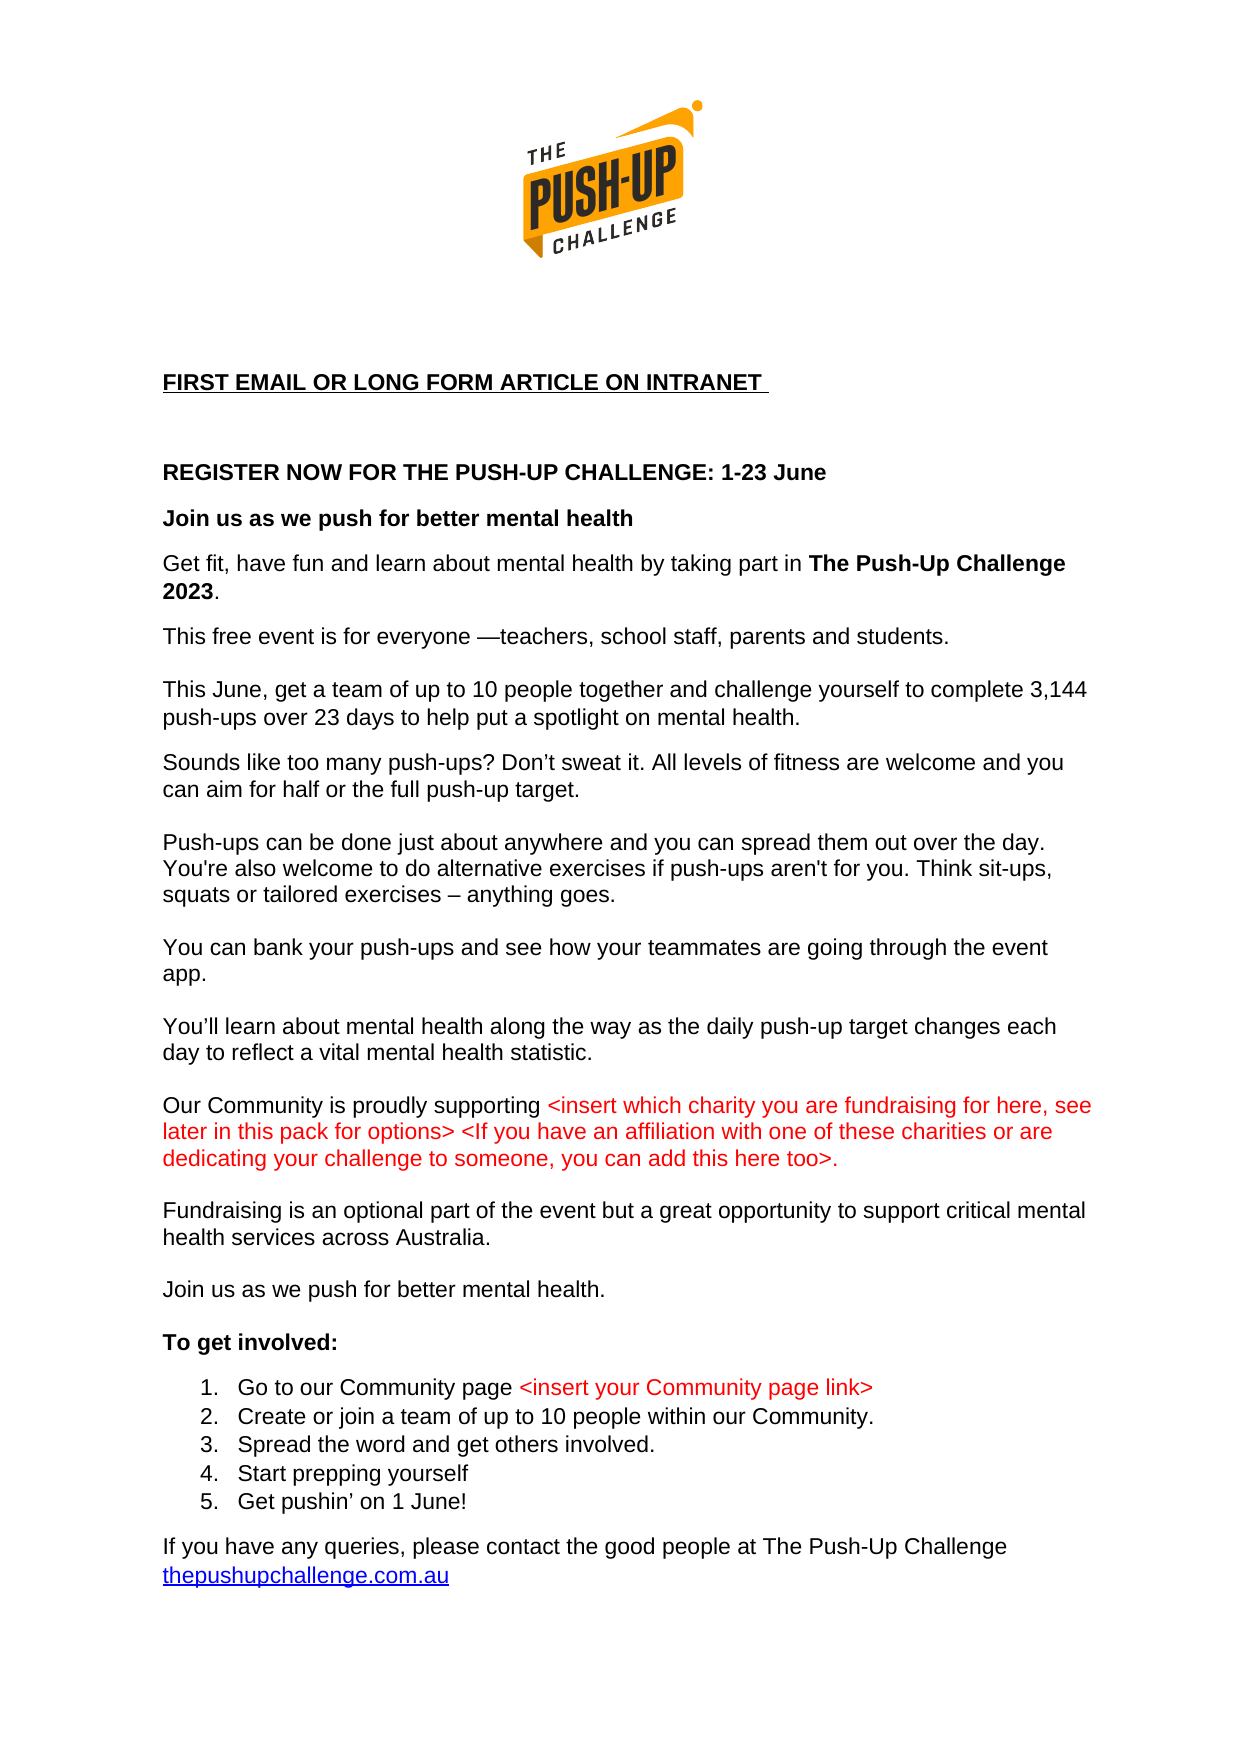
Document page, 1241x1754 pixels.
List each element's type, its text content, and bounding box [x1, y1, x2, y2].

list Go to our Community page <insert your Community page link> [200, 1374, 1093, 1401]
list Create or join a team of up to 10 people within our Community. [200, 1403, 1093, 1429]
text Join us as we push for better mental health. [162, 1276, 1093, 1303]
list Spread the word and get others involved. [200, 1431, 1093, 1457]
text This free event is for everyone —teachers, school staff, parents and students. [162, 623, 1093, 676]
text Fundraising is an optional part of the event but a great opportunity to support critical mental health services across Australia. [162, 1197, 1093, 1250]
text If you have any queries, please contact the good people at The Push-Up Challenge thepushupchallenge.com.au [162, 1533, 1093, 1588]
text Push-ups can be done just about anywhere and you can spread them out over the day. You're also welcome to do alternative exercises if push-ups aren't for you. Think sit-ups, squats or tailored exercises – anything goes. [162, 828, 1093, 907]
text Our Community is proudly supporting <insert which charity you are fundraising for here, see later in this pack for options> <If you have an affiliation with one of these charities or are dedicating your challenge to someone, you can add this here too>. [162, 1066, 1093, 1171]
text You’ll learn about mental health along the way as the daily push-up target changes each day to reflect a vital mental health statistic. [162, 1013, 1093, 1066]
text You can bank your push-ups and see how your teammates are going through the event app. [162, 934, 1093, 987]
text REGISTER NOW FOR THE PUSH-UP CHALLENGE: 1-23 June [162, 459, 1093, 486]
text Sounds like too many push-ups? Don’t sweat it. All levels of fitness are welcome and you can aim for half or the full push-up target. [162, 749, 1093, 802]
list Start prepping yourself [200, 1459, 1093, 1486]
text Join us as we push for better mental health [162, 504, 1093, 531]
text This June, get a team of up to 10 people together and challenge yourself to complete 3,144 push-ups over 23 days to help put a spotlight on mental health. [162, 676, 1093, 731]
picture [523, 100, 703, 258]
text To get involved: [162, 1329, 1093, 1356]
text Get fit, have fun and learn about mental health by taking part in The Push-Up Challenge 2023. [162, 549, 1093, 604]
list Get pushin’ on 1 June! [200, 1488, 1093, 1514]
text FIRST EMAIL OR LONG FORM ARTICLE ON INTRANET [162, 369, 1093, 396]
